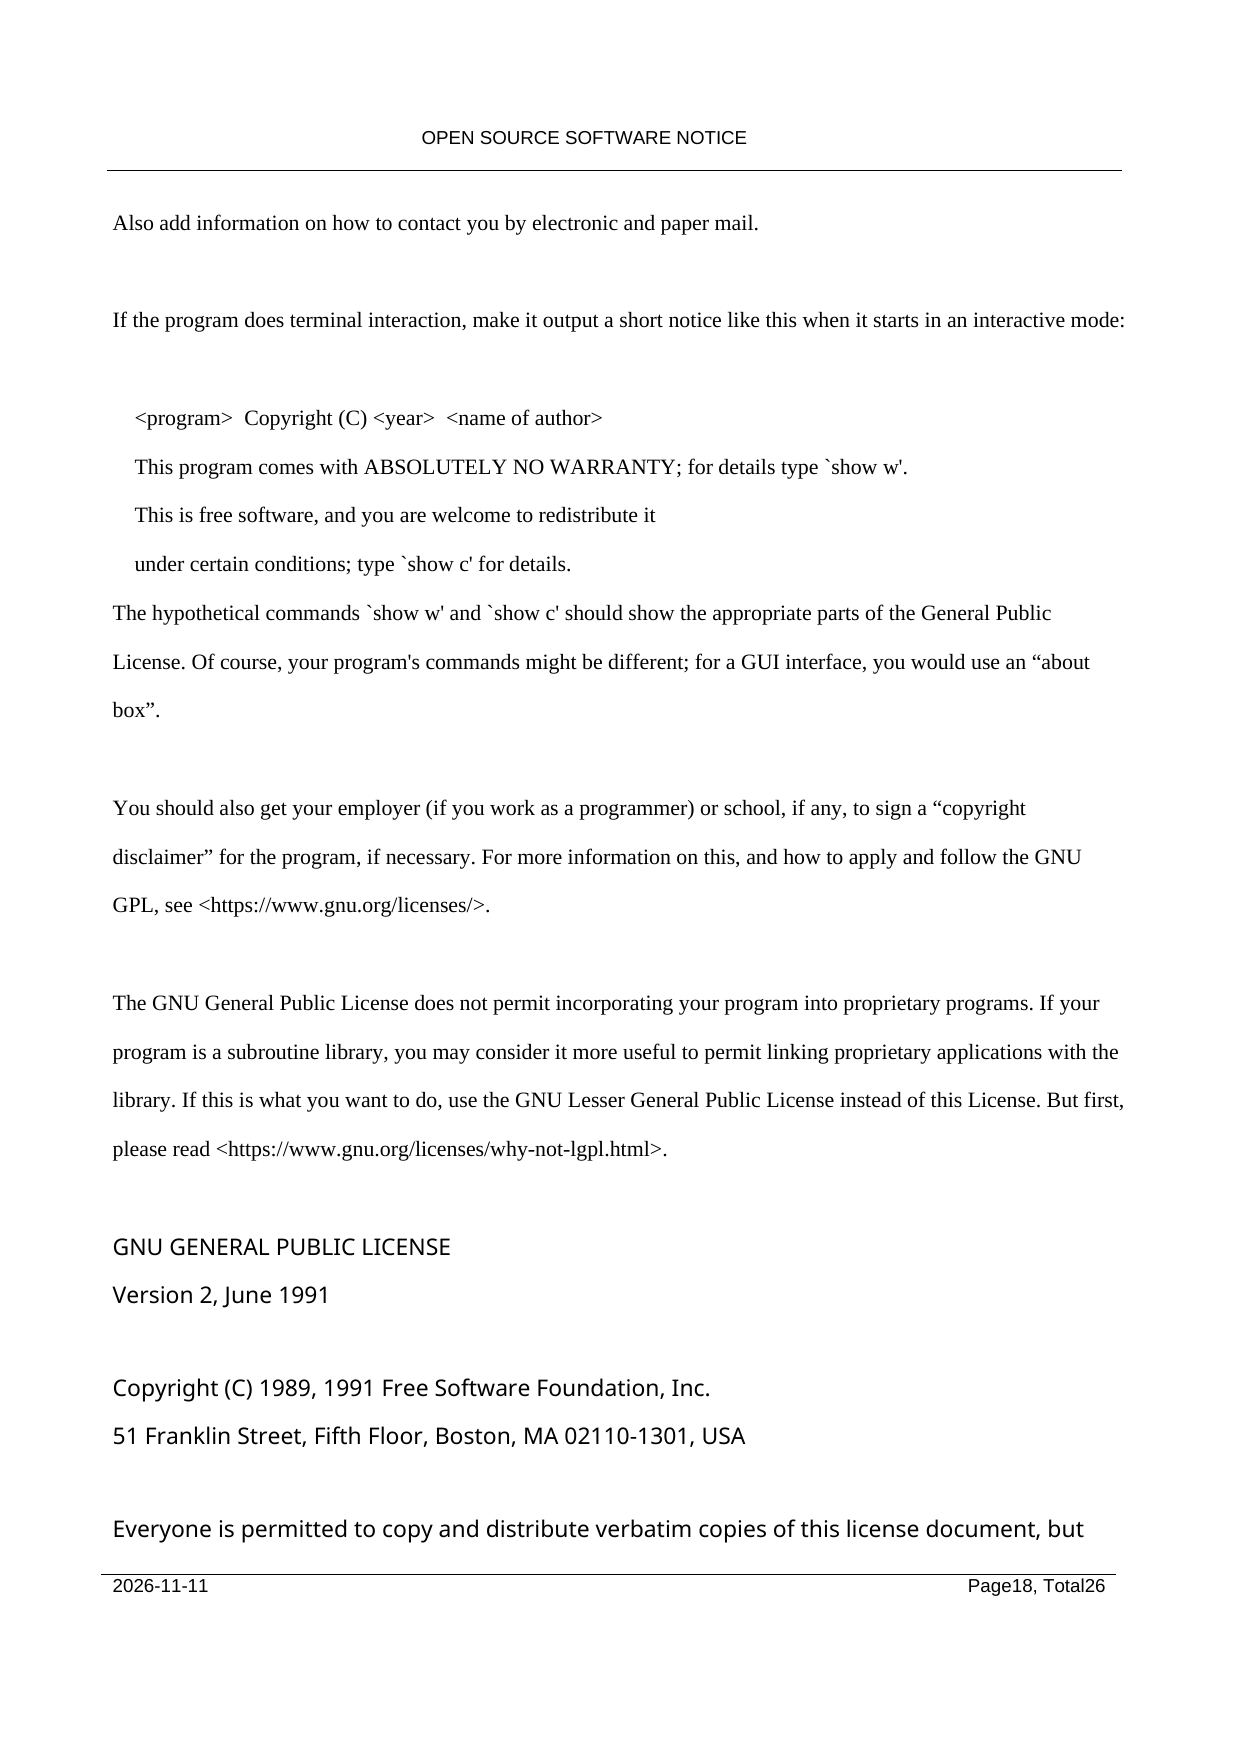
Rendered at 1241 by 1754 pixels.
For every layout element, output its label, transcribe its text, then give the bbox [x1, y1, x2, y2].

text Copyright (C) 1989, 1991 Free Software Foundation, Inc. [112, 1371, 1128, 1404]
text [112, 1513, 1128, 1545]
text 51 Franklin Street, Fifth Floor, Boston, MA 02110-1301, USA [112, 1419, 1128, 1452]
text Version 2, June 1991 [112, 1278, 1128, 1311]
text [112, 206, 1128, 1263]
